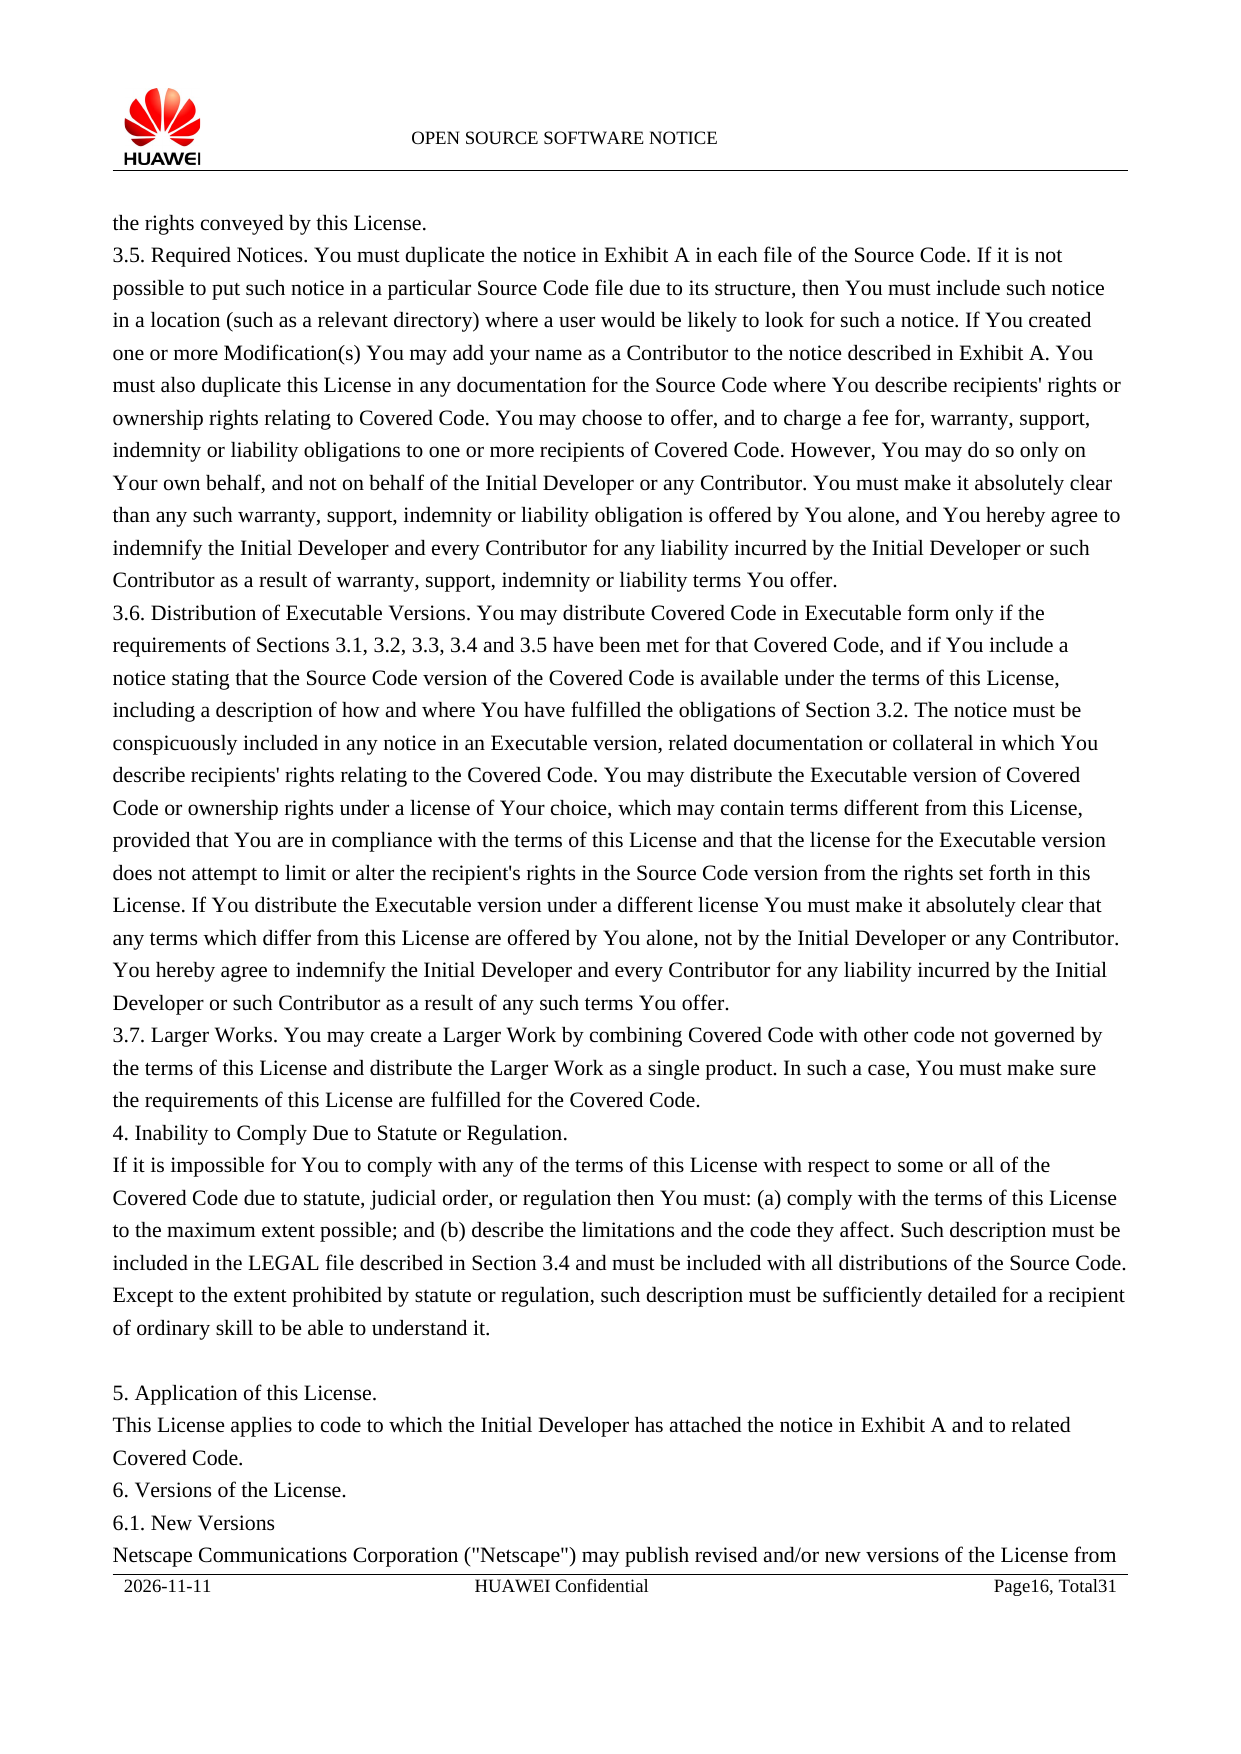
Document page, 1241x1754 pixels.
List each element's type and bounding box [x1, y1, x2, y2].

picture [124, 88, 201, 165]
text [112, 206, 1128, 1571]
